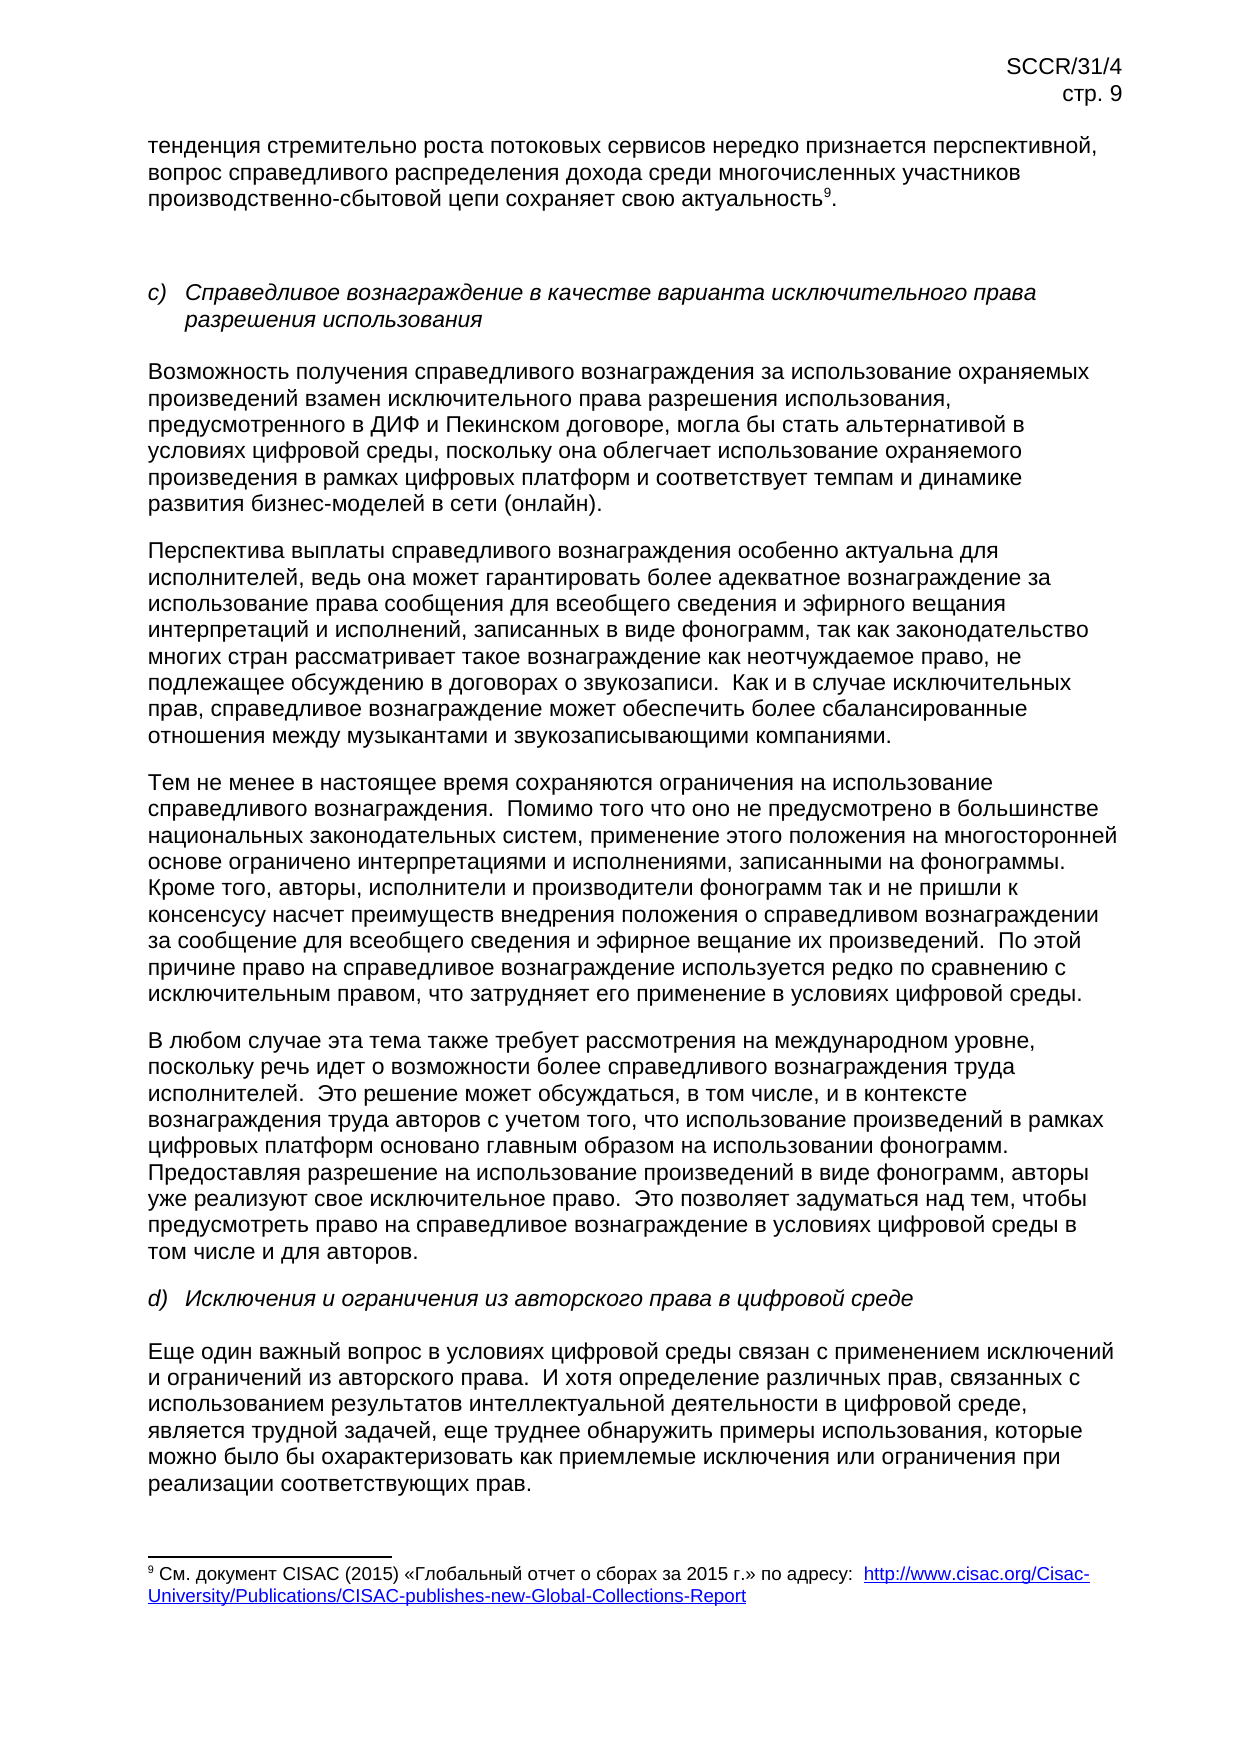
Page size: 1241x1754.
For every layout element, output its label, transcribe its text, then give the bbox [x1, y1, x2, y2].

text Еще один важный вопрос в условиях цифровой среды связан с применением исключений и ограничений из авторского права. И хотя определение различных прав, связанных с использованием результатов интеллектуальной деятельности в цифровой среде, является трудной задачей, еще труднее обнаружить примеры использования, которые можно было бы охарактеризовать как приемлемые исключения или ограничения при реализации соответствующих прав. [148, 1338, 1122, 1496]
text Перспектива выплаты справедливого вознаграждения особенно актуальна для исполнителей, ведь она может гарантировать более адекватное вознаграждение за использование права сообщения для всеобщего сведения и эфирного вещания интерпретаций и исполнений, записанных в виде фонограмм, так как законодательство многих стран рассматривает такое вознаграждение как неотчуждаемое право, не подлежащее обсуждению в договорах о звукозаписи. Как и в случае исключительных прав, справедливое вознаграждение может обеспечить более сбалансированные отношения между музыкантами и звукозаписывающими компаниями. [148, 537, 1122, 748]
text Возможность получения справедливого вознаграждения за использование охраняемых произведений взамен исключительного права разрешения использования, предусмотренного в ДИФ и Пекинском договоре, могла бы стать альтернативой в условиях цифровой среды, поскольку она облегчает использование охраняемого произведения в рамках цифровых платформ и соответствует темпам и динамике развития бизнес-моделей в сети (онлайн). [148, 358, 1122, 516]
text В любом случае эта тема также требует рассмотрения на международном уровне, поскольку речь идет о возможности более справедливого вознаграждения труда исполнителей. Это решение может обсуждаться, в том числе, и в контексте вознаграждения труда авторов с учетом того, что использование произведений в рамках цифровых платформ основано главным образом на использовании фонограмм. Предоставляя разрешение на использование произведений в виде фонограмм, авторы уже реализуют свое исключительное право. Это позволяет задуматься над тем, чтобы предусмотреть право на справедливое вознаграждение в условиях цифровой среды в том числе и для авторов. [148, 1027, 1122, 1264]
list Справедливое вознаграждение в качестве варианта исключительного права разрешения использования [148, 279, 1122, 332]
text Тем не менее в настоящее время сохраняются ограничения на использование справедливого вознаграждения. Помимо того что оно не предусмотрено в большинстве национальных законодательных систем, применение этого положения на многосторонней основе ограничено интерпретациями и исполнениями, записанными на фонограммы. Кроме того, авторы, исполнители и производители фонограмм так и не пришли к консенсусу насчет преимуществ внедрения положения о справедливом вознаграждении за сообщение для всеобщего сведения и эфирное вещание их произведений. По этой причине право на справедливое вознаграждение используется редко по сравнению с исключительным правом, что затрудняет его применение в условиях цифровой среды. [148, 769, 1122, 1006]
list Исключения и ограничения из авторского права в цифровой среде [148, 1285, 1122, 1311]
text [148, 132, 1122, 211]
